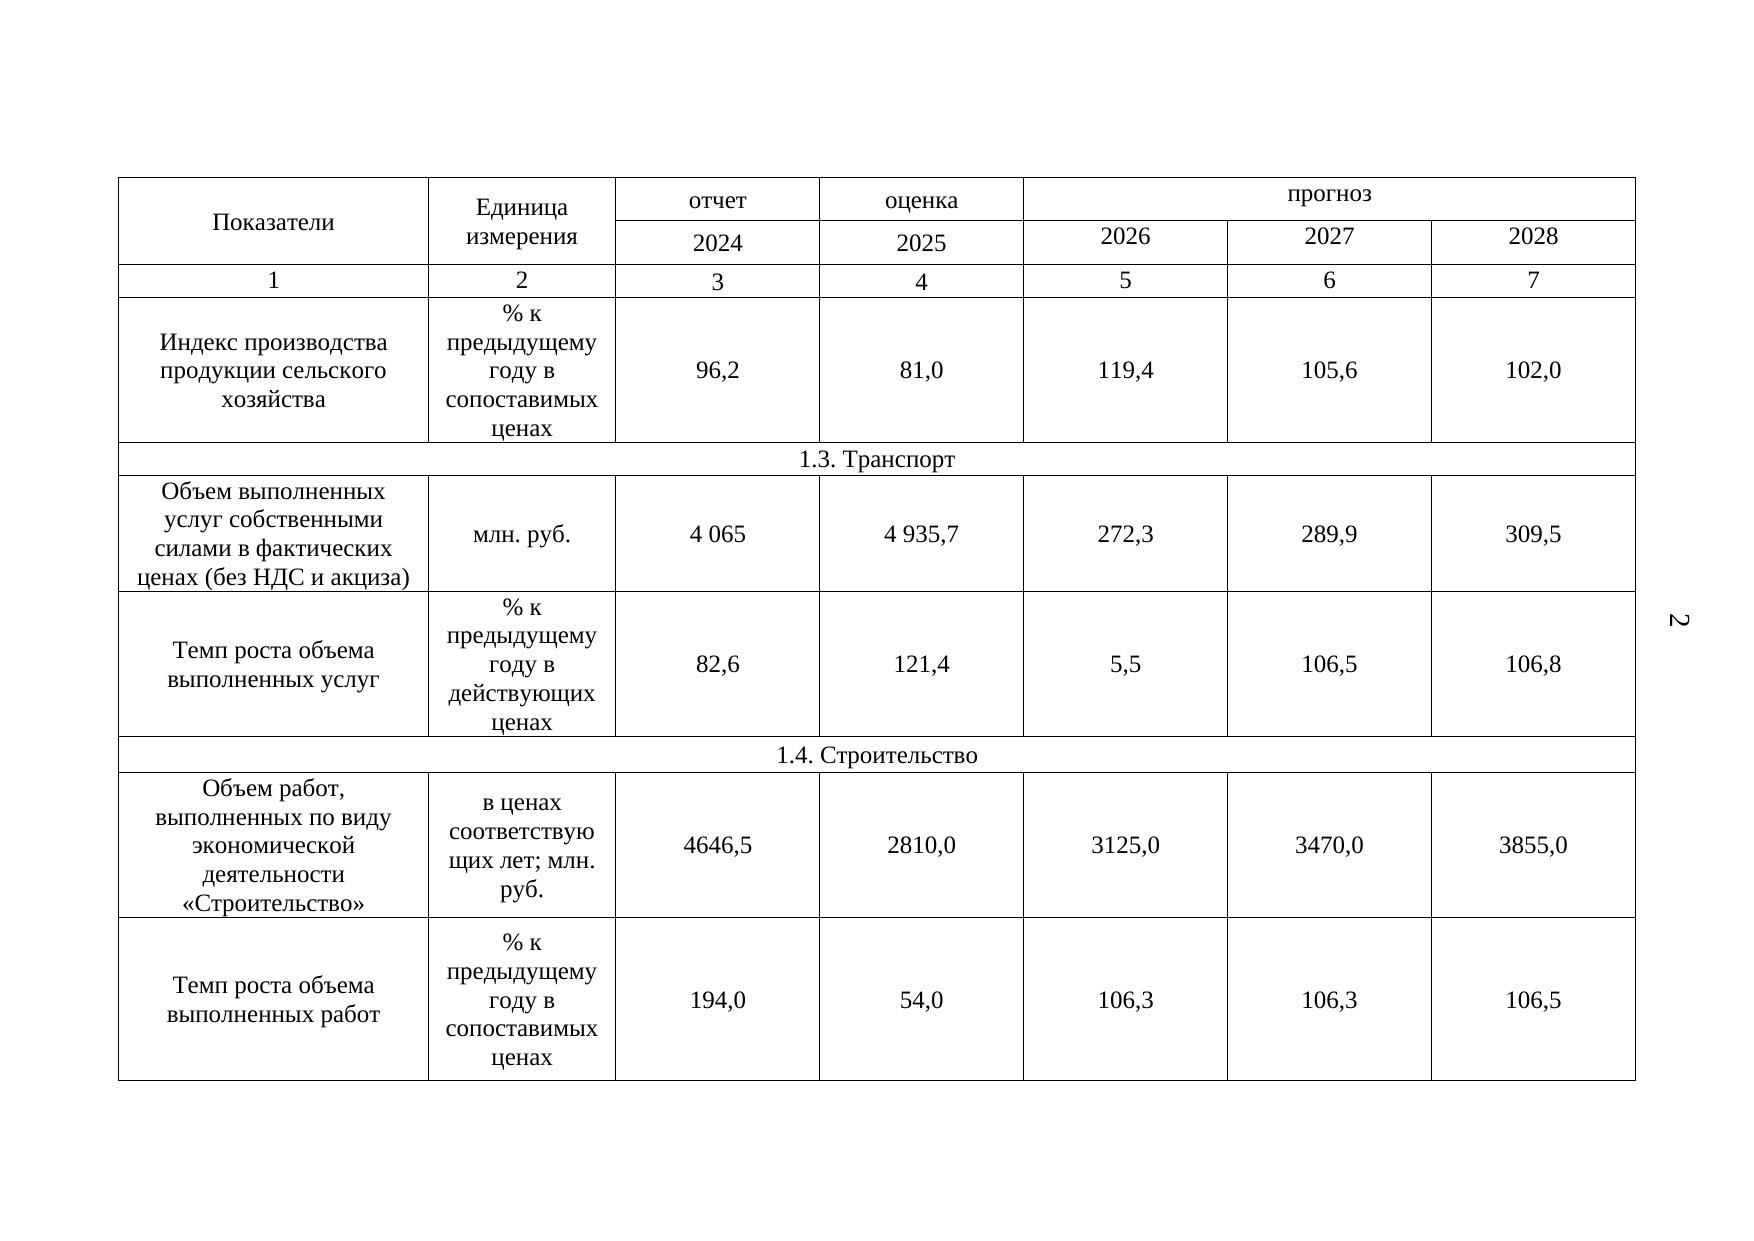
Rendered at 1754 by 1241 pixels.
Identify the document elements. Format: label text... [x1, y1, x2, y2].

table_header оценка [820, 178, 1023, 220]
table_cell % к предыдущему году в сопоставимых ценах [429, 918, 615, 1080]
table_cell 105,6 [1228, 298, 1431, 442]
table_cell 106,8 [1432, 592, 1635, 736]
table_header отчет [616, 178, 819, 220]
table_cell 121,4 [820, 592, 1023, 736]
table_cell 5 [1024, 265, 1227, 297]
table_cell 102,0 [1432, 298, 1635, 442]
table_cell Темп роста объема выполненных работ [119, 918, 428, 1080]
table_cell 81,0 [820, 298, 1023, 442]
table_cell 82,6 [616, 592, 819, 736]
table_cell 272,3 [1024, 476, 1227, 591]
table_cell Темп роста объема выполненных услуг [119, 592, 428, 736]
table_cell 289,9 [1228, 476, 1431, 591]
table_cell 106,5 [1228, 592, 1431, 736]
table_cell Объем работ, выполненных по виду экономической деятельности «Строительство» [119, 773, 428, 917]
table_header Показатели [119, 178, 428, 264]
table_cell 2810,0 [820, 773, 1023, 917]
table_cell 4 935,7 [820, 476, 1023, 591]
table_cell 1.4. Строительство [119, 737, 1635, 772]
table_cell % к предыдущему году в действующих ценах [429, 592, 615, 736]
table_cell 3855,0 [1432, 773, 1635, 917]
table_cell 4646,5 [616, 773, 819, 917]
table_cell 54,0 [820, 918, 1023, 1080]
table_cell Индекс производства продукции сельского хозяйства [119, 298, 428, 442]
table_header прогноз [1024, 178, 1635, 220]
table_cell 2026 [1024, 221, 1227, 264]
table_cell % к предыдущему году в сопоставимых ценах [429, 298, 615, 442]
table_cell 3 [616, 265, 819, 297]
table_cell 3470,0 [1228, 773, 1431, 917]
table_cell Объем выполненных услуг собственными силами в фактических ценах (без НДС и акциза) [119, 476, 428, 591]
table_cell 4 065 [616, 476, 819, 591]
table_cell 1.3. Транспорт [119, 443, 1635, 475]
table_cell 1 [119, 265, 428, 297]
table_cell в ценах соответствующих лет; млн. руб. [429, 773, 615, 917]
table_cell 2028 [1432, 221, 1635, 264]
table_cell 106,3 [1228, 918, 1431, 1080]
table_cell 5,5 [1024, 592, 1227, 736]
table_cell 2025 [820, 221, 1023, 264]
table_header Единица измерения [429, 178, 615, 264]
table_cell 96,2 [616, 298, 819, 442]
table_cell 2024 [616, 221, 819, 264]
table_cell 7 [1432, 265, 1635, 297]
table_cell 4 [820, 265, 1023, 297]
table_cell 2 [429, 265, 615, 297]
table_cell 194,0 [616, 918, 819, 1080]
table_cell 106,5 [1432, 918, 1635, 1080]
table_cell 106,3 [1024, 918, 1227, 1080]
table_cell 3125,0 [1024, 773, 1227, 917]
table_cell 2027 [1228, 221, 1431, 264]
table_cell млн. руб. [429, 476, 615, 591]
table_cell 6 [1228, 265, 1431, 297]
table_cell 119,4 [1024, 298, 1227, 442]
table_cell 309,5 [1432, 476, 1635, 591]
